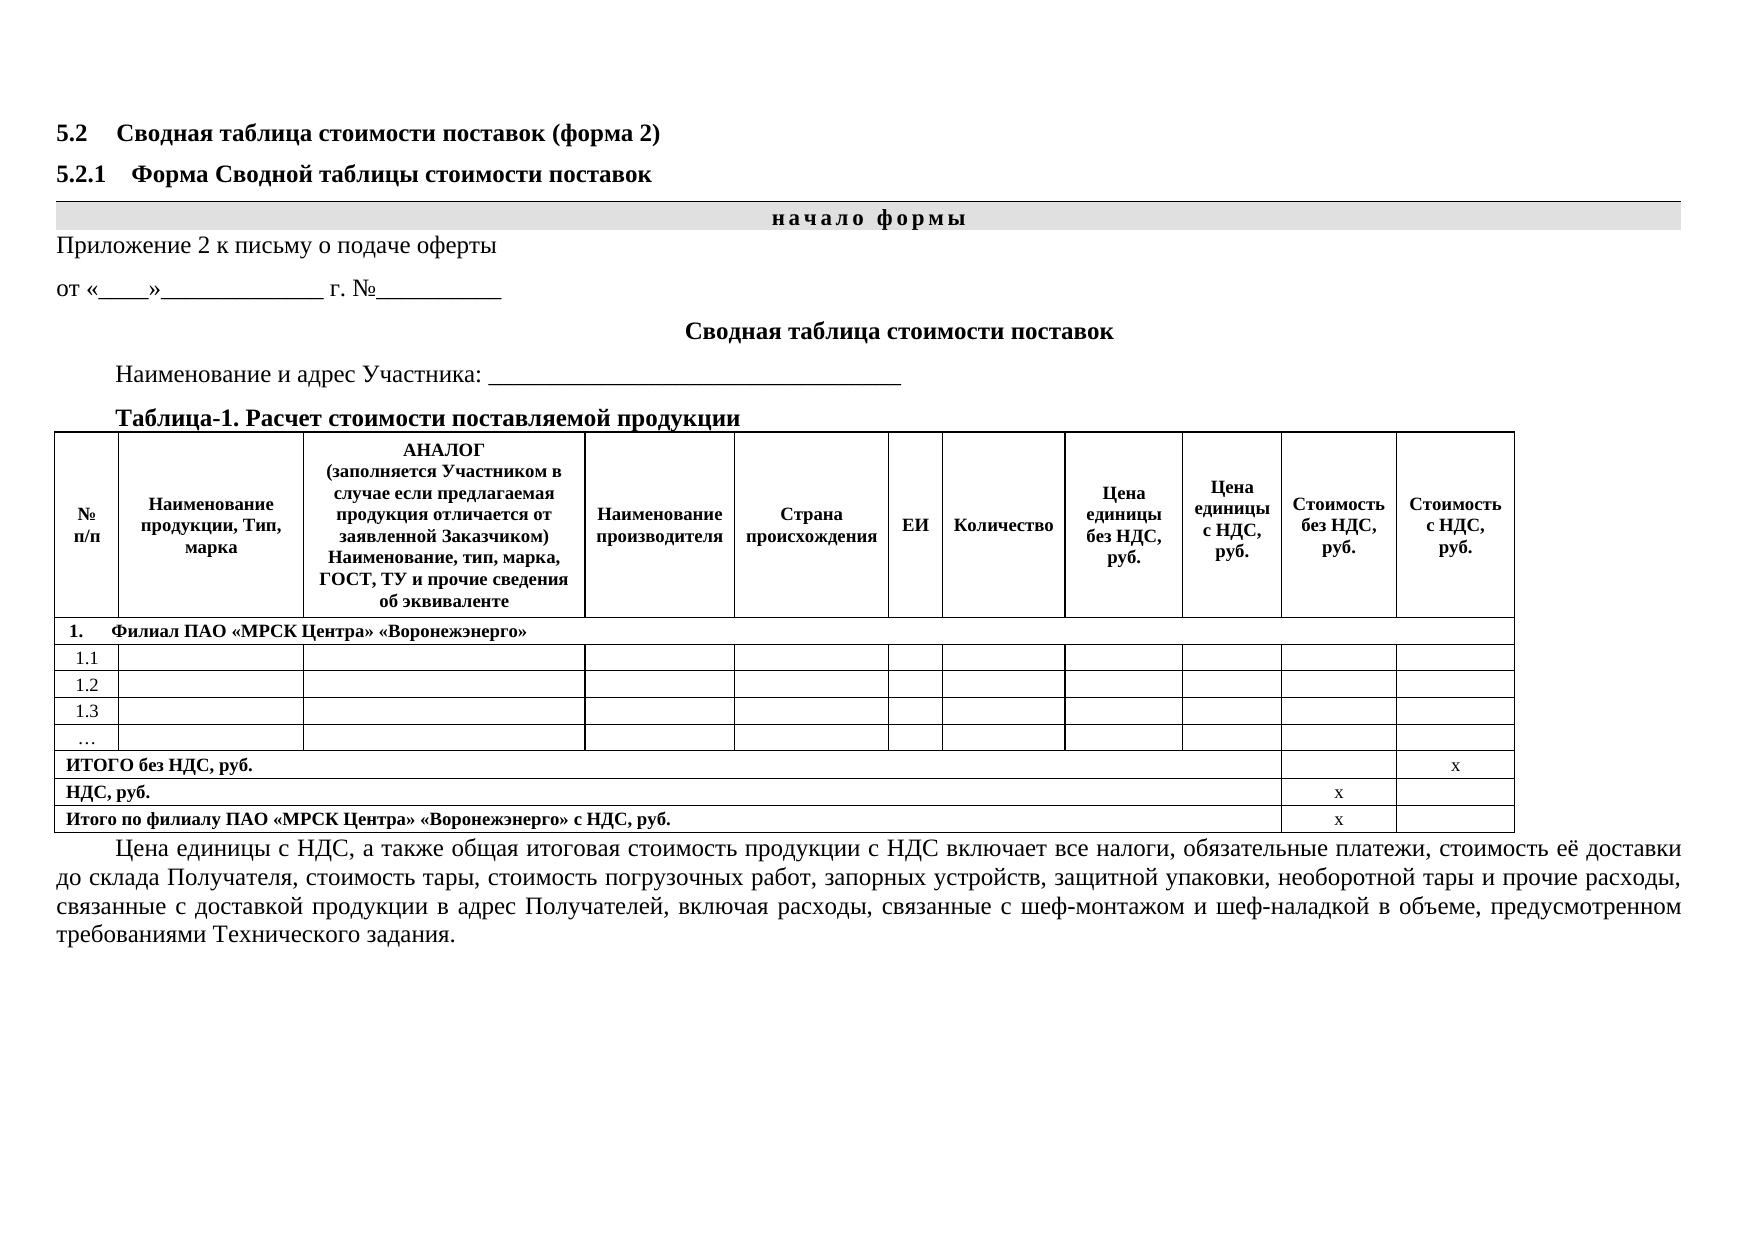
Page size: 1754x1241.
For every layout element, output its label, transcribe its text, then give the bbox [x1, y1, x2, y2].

table_cell [735, 645, 888, 670]
text начало формы [56, 202, 1681, 230]
table_header ЕИ [889, 433, 942, 617]
table_cell [943, 725, 1064, 750]
table_cell [889, 725, 942, 750]
table_cell [1282, 751, 1396, 777]
table_header Стоимость с НДС, руб. [1397, 433, 1514, 617]
table_cell [735, 725, 888, 750]
table_cell [889, 645, 942, 670]
table_cell [1066, 671, 1182, 697]
table_header № п/п [55, 433, 118, 617]
table_cell [1397, 671, 1514, 697]
table_cell [1397, 779, 1514, 805]
table_cell [1066, 725, 1182, 750]
table_cell [889, 698, 942, 723]
text Цена единицы с НДС, а также общая итоговая стоимость продукции с НДС включает все налоги, обязательные платежи, стоимость её доставки до склада Получателя, стоимость тары, стоимость погрузочных работ, запорных устройств, защитной упаковки, необоротной тары и прочие расходы, связанные с доставкой продукции в адрес Получателей, включая расходы, связанные с шеф-монтажом и шеф-наладкой в объеме, предусмотренном требованиями Технического задания. [56, 833, 1683, 948]
table_cell [1282, 725, 1396, 750]
table_cell х [1282, 779, 1396, 805]
table_cell [1397, 725, 1514, 750]
table_cell [1282, 645, 1396, 670]
text Таблица-1. Расчет стоимости поставляемой продукции [56, 403, 1683, 431]
table_cell [1066, 645, 1182, 670]
table_cell [943, 698, 1064, 723]
table_cell 1.3 [55, 698, 118, 723]
table_cell [943, 645, 1064, 670]
table_header Наименование продукции, Тип, марка [119, 433, 303, 617]
table_cell [304, 725, 584, 750]
table_cell [735, 698, 888, 723]
table_cell [586, 671, 734, 697]
table_cell [119, 725, 303, 750]
table_cell [586, 725, 734, 750]
table_cell Итого по филиалу ПАО «МРСК Центра» «Воронежэнерго» с НДС, руб. [55, 806, 1281, 832]
subtitle Сводная таблица стоимости поставок (форма 2) [56, 118, 1683, 147]
table_cell [304, 645, 584, 670]
table_header Цена единицы с НДС, руб. [1183, 433, 1281, 617]
table_cell [119, 698, 303, 723]
table_header Наименование производителя [586, 433, 734, 617]
subtitle Форма Сводной таблицы стоимости поставок [56, 159, 1683, 188]
text Наименование и адрес Участника: _________________________________ [56, 359, 1683, 388]
table_cell [943, 671, 1064, 697]
table_cell … [55, 725, 118, 750]
table_cell 1.2 [55, 671, 118, 697]
table_cell [304, 671, 584, 697]
table_cell Филиал ПАО «МРСК Центра» «Воронежэнерго» [55, 618, 1514, 644]
table_cell [1183, 645, 1281, 670]
table_cell [1397, 698, 1514, 723]
table_cell [119, 645, 303, 670]
table_cell [304, 698, 584, 723]
text Приложение 2 к письму о подаче оферты [56, 230, 1683, 259]
table_header АНАЛОГ (заполняется Участником в случае если предлагаемая продукция отличается от заявленной Заказчиком) Наименование, тип, марка, ГОСТ, ТУ и прочие сведения об эквиваленте [304, 433, 584, 617]
table_cell [586, 698, 734, 723]
table_cell [119, 671, 303, 697]
table_cell [1183, 698, 1281, 723]
table_cell [1066, 698, 1182, 723]
table_header Цена единицы без НДС, руб. [1066, 433, 1182, 617]
table_cell ИТОГО без НДС, руб. [55, 751, 1281, 777]
table_cell [586, 645, 734, 670]
table_cell [1282, 698, 1396, 723]
table_cell х [1397, 751, 1514, 777]
table_cell [1183, 671, 1281, 697]
text от «____»_____________ г. №__________ [56, 273, 1683, 302]
table_cell [1397, 645, 1514, 670]
table_cell [1397, 806, 1514, 832]
text Сводная таблица стоимости поставок [56, 316, 1683, 345]
table_cell х [1282, 806, 1396, 832]
table_header Страна происхождения [735, 433, 888, 617]
table_cell [1282, 671, 1396, 697]
table_cell [1183, 725, 1281, 750]
table_header Стоимость без НДС, руб. [1282, 433, 1396, 617]
table_header Количество [943, 433, 1064, 617]
table_cell 1.1 [55, 645, 118, 670]
table_cell [735, 671, 888, 697]
table_cell [889, 671, 942, 697]
table_cell НДС, руб. [55, 779, 1281, 805]
